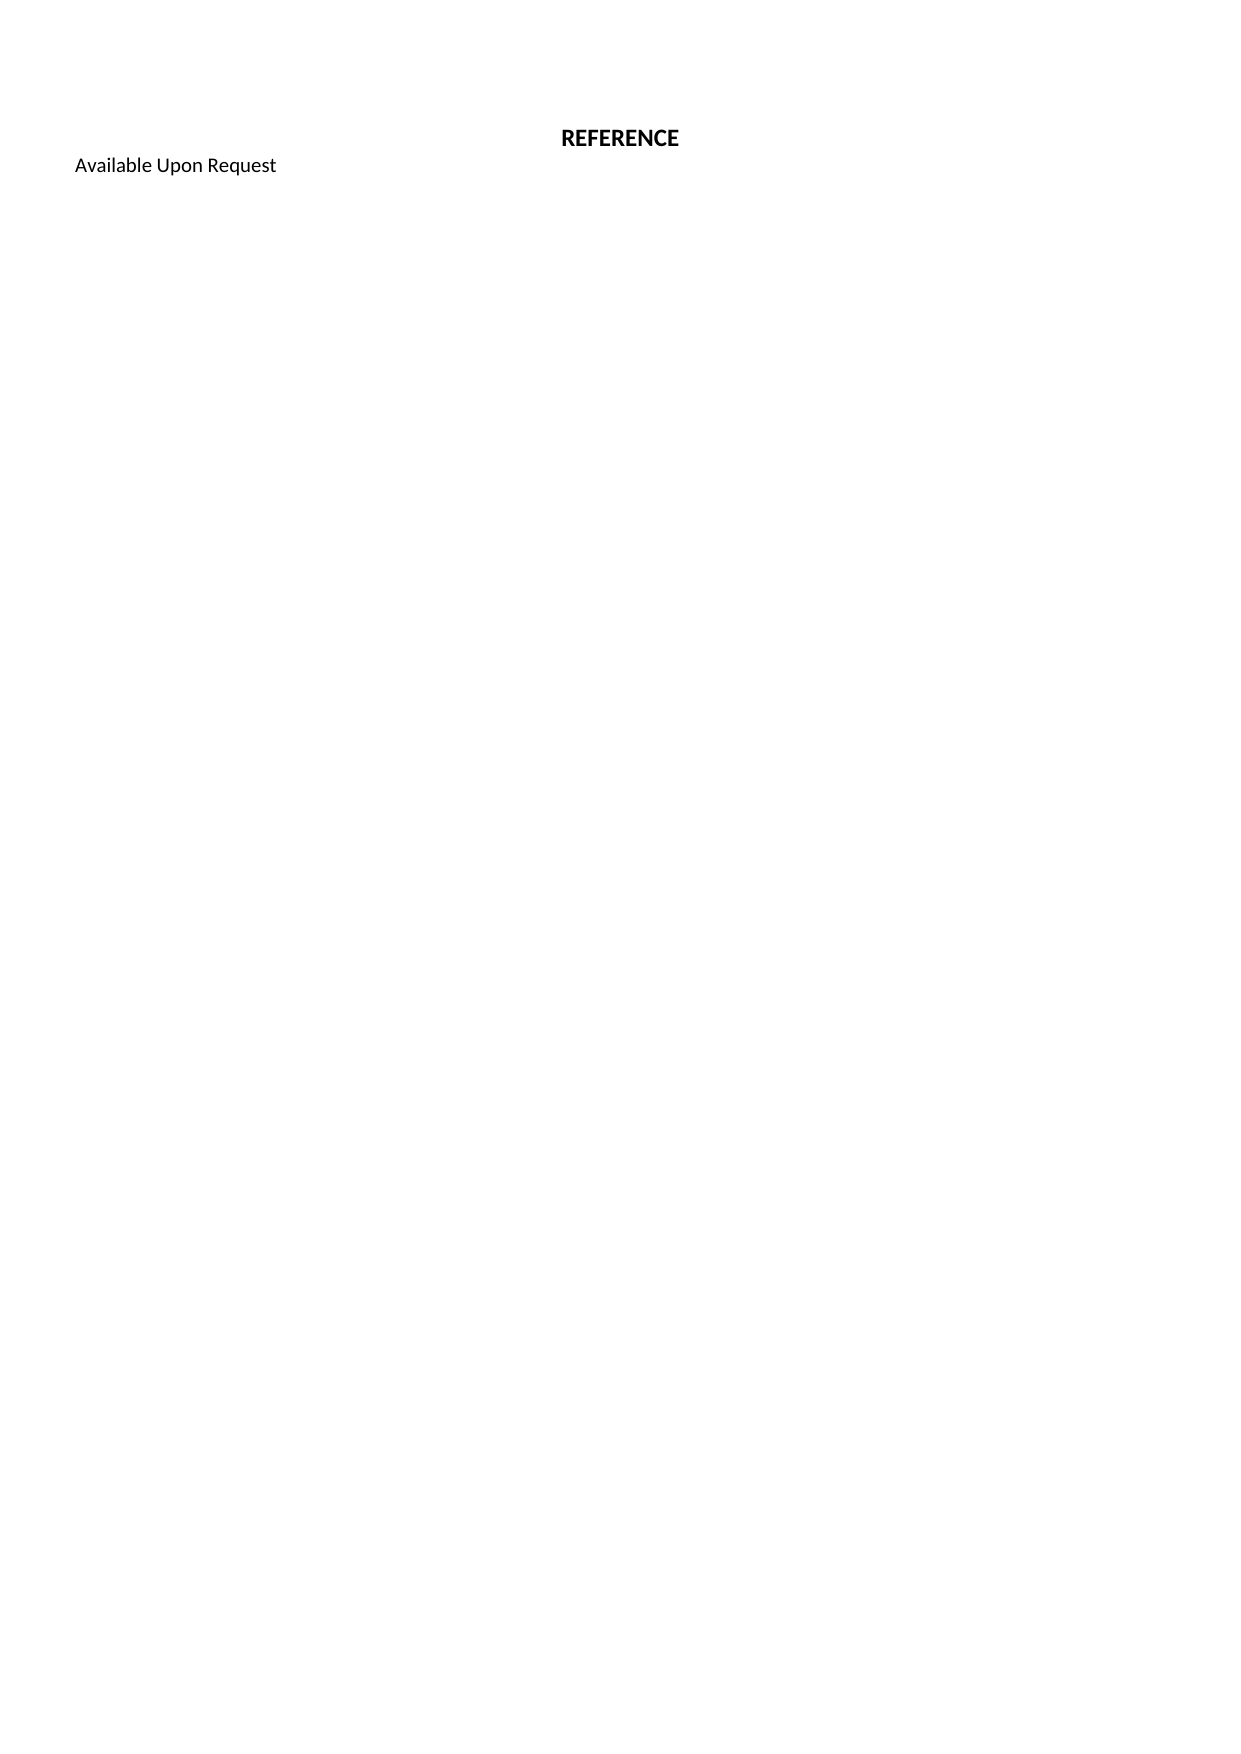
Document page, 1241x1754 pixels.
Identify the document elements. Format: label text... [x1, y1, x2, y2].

text REFERENCE [75, 122, 1165, 152]
text Available Upon Request [75, 152, 1165, 178]
